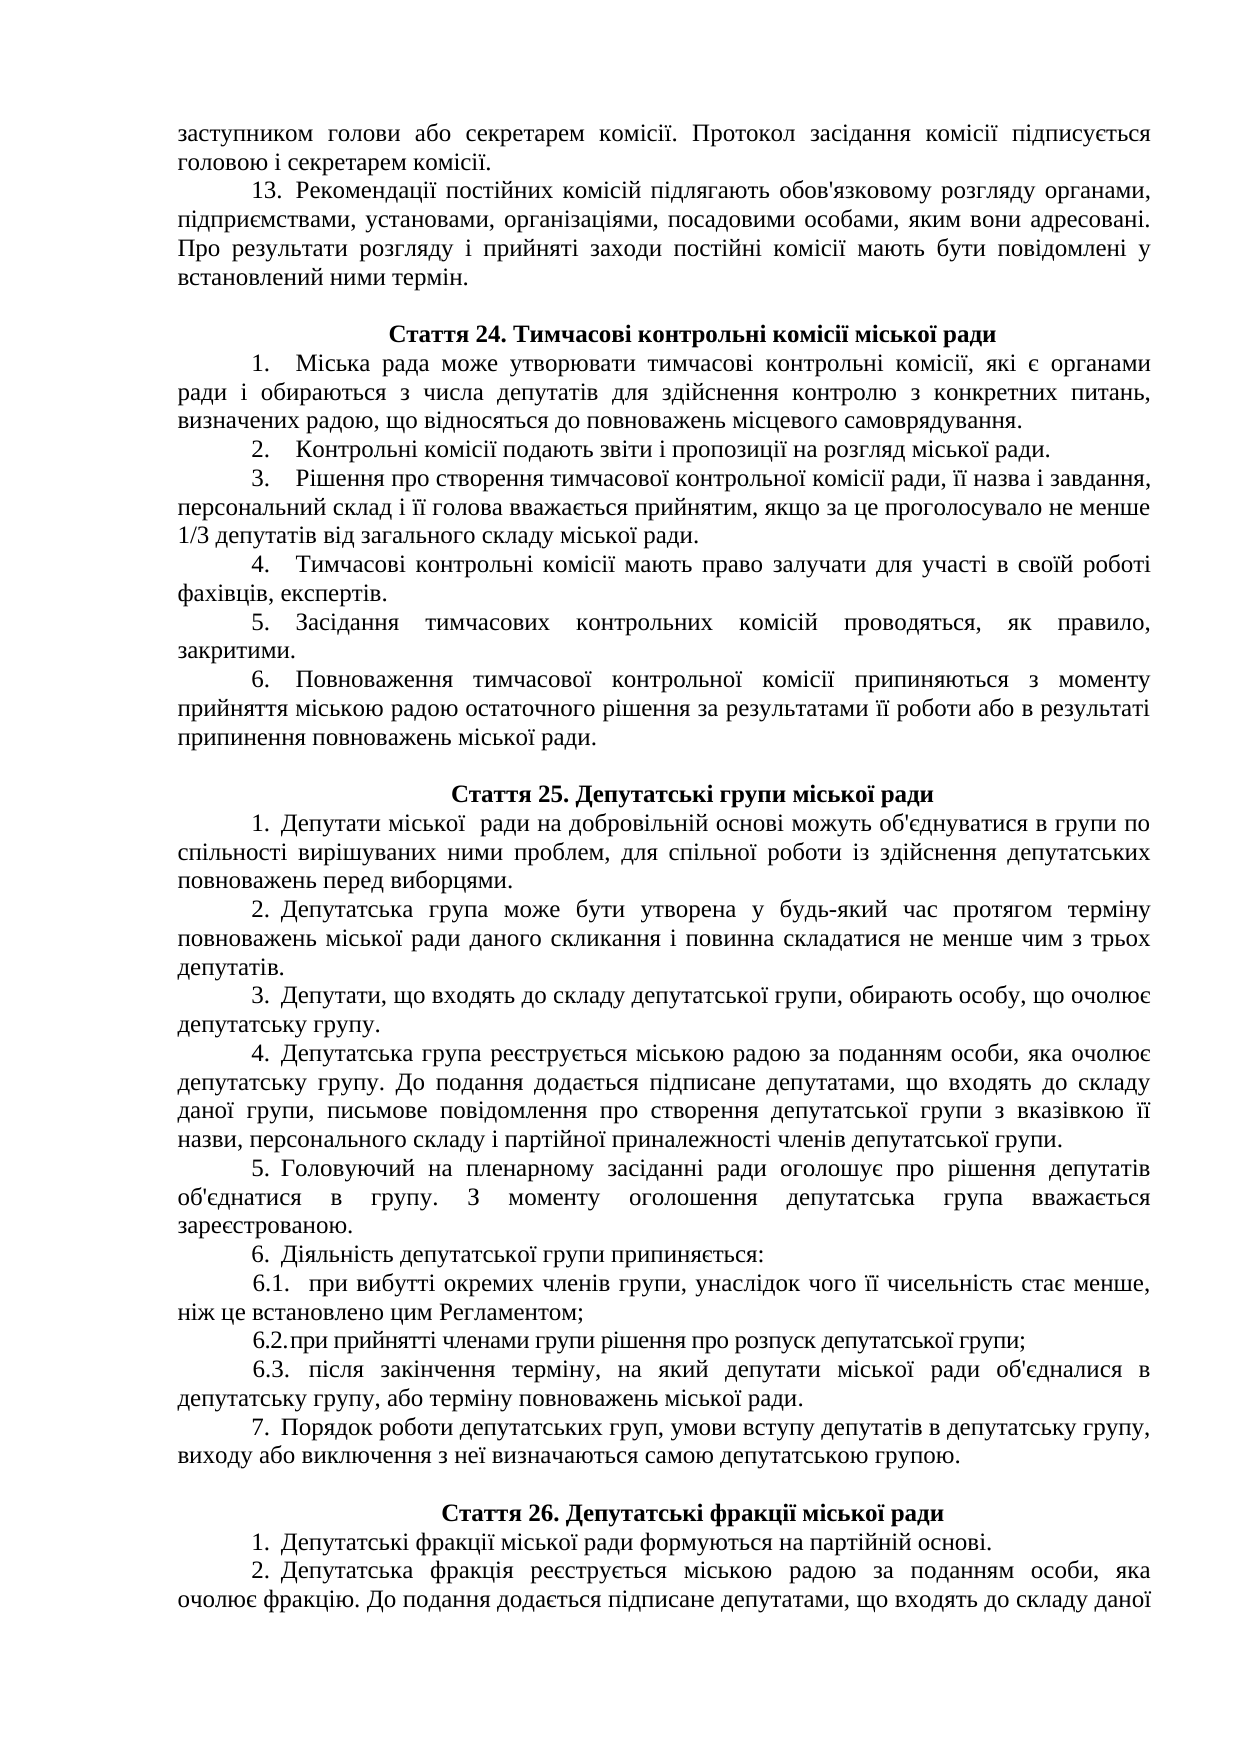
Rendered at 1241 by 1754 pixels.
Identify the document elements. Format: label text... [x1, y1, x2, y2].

list Засідання тимчасових контрольних комісій проводяться, як правило, закритими. [177, 607, 1152, 664]
list Депутати, що входять до складу депутатської групи, обирають особу, що очолює депутатську групу. [177, 981, 1152, 1038]
list Повноваження тимчасової контрольної комісії припиняються з моменту прийняття міською радою остаточного рішення за результатами її роботи або в результаті припинення повноважень міської ради. [177, 664, 1152, 751]
text Стаття 26. Депутатські фракції міської ради [177, 1498, 1152, 1527]
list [177, 118, 1152, 176]
list Рішення про створення тимчасової контрольної комісії ради, її назва і завдання, персональний склад і її голова вважається прийнятим, якщо за це проголосувало не менше 1/3 депутатів від загального складу міської ради. [177, 463, 1152, 549]
list Депутати міської ради на добровільній основі можуть об'єднуватися в групи по спільності вирішуваних ними проблем, для спільної роботи із здійснення депутатських повноважень перед виборцями. [177, 808, 1152, 894]
list Контрольні комісії подають звіти і пропозиції на розгляд міської ради. [177, 434, 1152, 463]
list при вибутті окремих членів групи, унаслідок чого її чисельність стає менше, ніж це встановлено цим Регламентом; [177, 1268, 1152, 1326]
list Головуючий на пленарному засіданні ради оголошує про рішення депутатів об'єднатися в групу. З моменту оголошення депутатська група вважається зареєстрованою. [177, 1153, 1152, 1239]
list Рекомендації постійних комісій підлягають обов'язковому розгляду органами, підприємствами, установами, організаціями, посадовими особами, яким вони адресовані. Про результати розгляду і прийняті заходи постійні комісії мають бути повідомлені у встановлений ними термін. [177, 176, 1152, 291]
list Міська рада може утворювати тимчасові контрольні комісії, які є органами ради і обираються з числа депутатів для здійснення контролю з конкретних питань, визначених радою, що відносяться до повноважень місцевого самоврядування. [177, 348, 1152, 434]
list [177, 1556, 1152, 1613]
list після закінчення терміну, на який депутати міської ради об'єдналися в депутатську групу, або терміну повноважень міської ради. [177, 1354, 1152, 1412]
list Депутатські фракції міської ради формуються на партійній основі. [177, 1527, 1152, 1556]
list Депутатська група може бути утворена у будь-який час протягом терміну повноважень міської ради даного скликання і повинна складатися не менше чим з трьох депутатів. [177, 894, 1152, 981]
list при прийнятті членами групи рішення про розпуск депутатської групи; [177, 1326, 1152, 1354]
list Тимчасові контрольні комісії мають право залучати для участі в своїй роботі фахівців, експертів. [177, 549, 1152, 607]
list Діяльність депутатської групи припиняється: [177, 1239, 1152, 1268]
list Порядок роботи депутатських груп, умови вступу депутатів в депутатську групу, виходу або виключення з неї визначаються самою депутатською групою. [177, 1412, 1152, 1469]
text Стаття 24. Тимчасові контрольні комісії міської ради [177, 319, 1152, 348]
list Депутатська група реєструється міською радою за поданням особи, яка очолює депутатську групу. До подання додається підписане депутатами, що входять до складу даної групи, письмове повідомлення про створення депутатської групи з вказівкою її назви, персонального складу і партійної приналежності членів депутатської групи. [177, 1038, 1152, 1153]
text Стаття 25. Депутатські групи міської ради [177, 779, 1152, 808]
